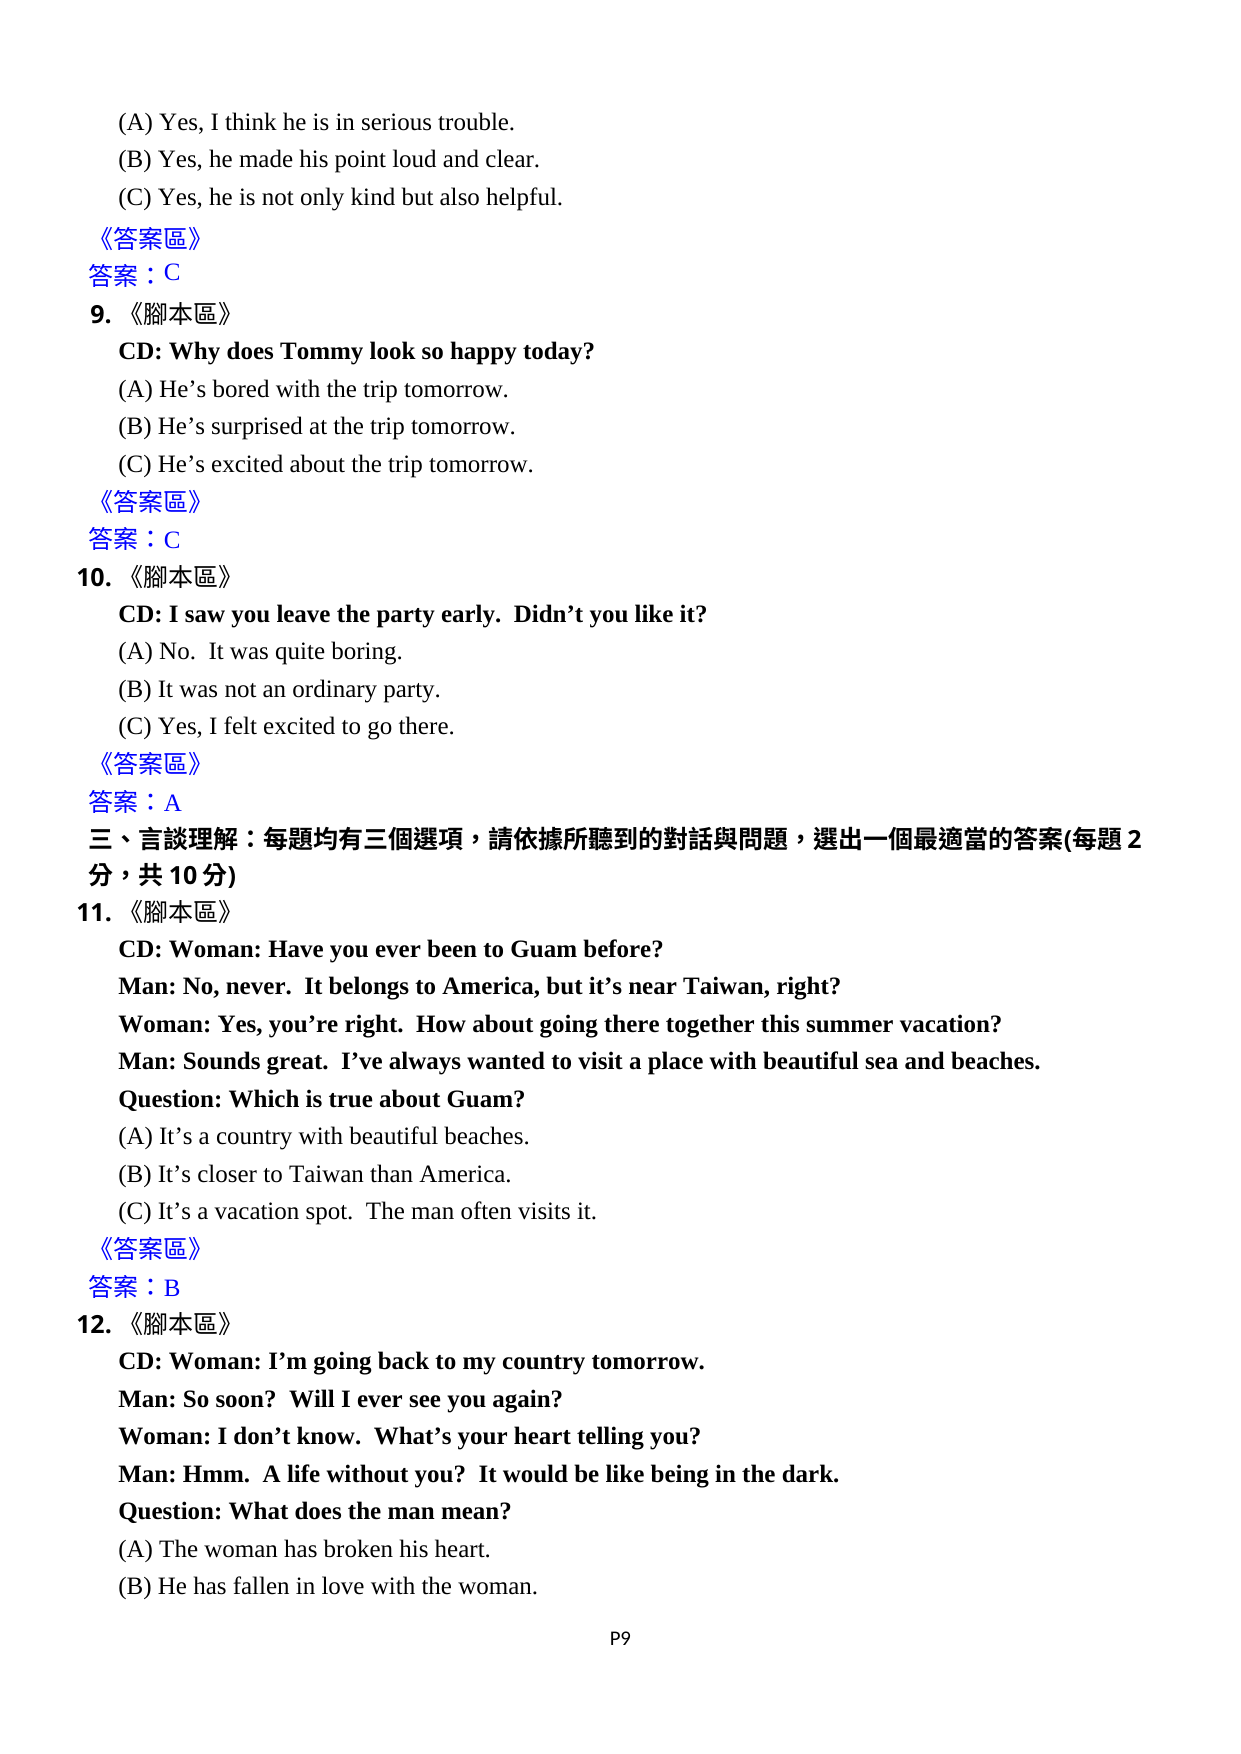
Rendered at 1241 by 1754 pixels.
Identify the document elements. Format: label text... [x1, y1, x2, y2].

list 《腳本區》 CD: I saw you leave the party early. Didn’t you like it? (A) No. It was quite boring. (B) It was not an ordinary party. (C) Yes, I felt excited to go there. [118, 557, 1152, 744]
text 《答案區》 答案：B [89, 1229, 1152, 1304]
text 《答案區》 答案：C [89, 482, 1152, 557]
text 三、言談理解：每題均有三個選項，請依據所聽到的對話與問題，選出一個最適當的答案(每題2分，共10分) [89, 819, 1152, 892]
text 《答案區》 答案：A [89, 744, 1152, 819]
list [118, 107, 1152, 219]
text 《答案區》 答案：C [89, 219, 1152, 294]
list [118, 1304, 1152, 1604]
list 《腳本區》 CD: Woman: Have you ever been to Guam before? Man: No, never. It belongs to America, but it’s near Taiwan, right? Woman: Yes, you’re right. How about going there together this summer vacation? Man: Sounds great. I’ve always wanted to visit a place with beautiful sea and beaches. Question: Which is true about Guam? (A) It’s a country with beautiful beaches. (B) It’s closer to Taiwan than America. (C) It’s a vacation spot. The man often visits it. [118, 892, 1152, 1229]
list 《腳本區》 CD: Why does Tommy look so happy today? (A) He’s bored with the trip tomorrow. (B) He’s surprised at the trip tomorrow. (C) He’s excited about the trip tomorrow. [118, 294, 1152, 482]
